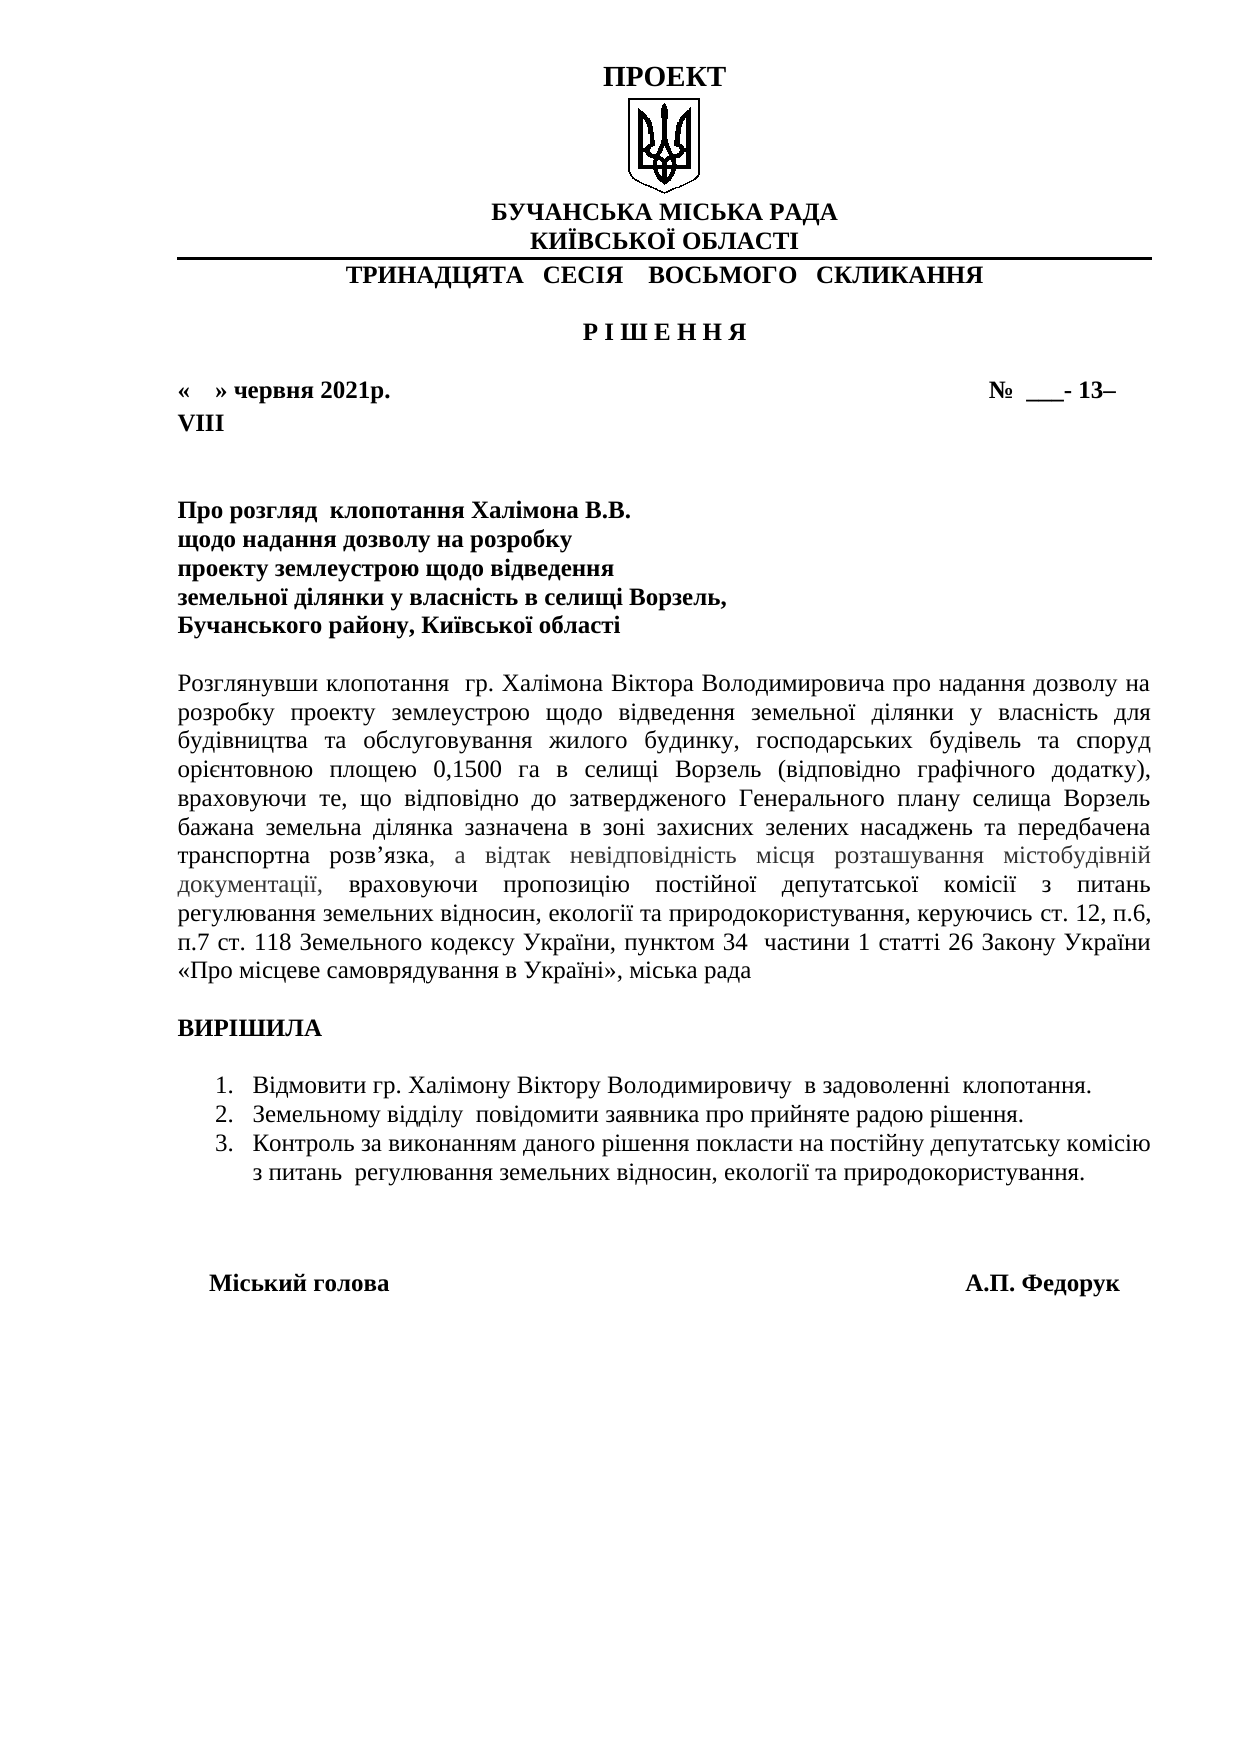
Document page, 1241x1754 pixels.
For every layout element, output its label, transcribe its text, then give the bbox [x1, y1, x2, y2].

text Розглянувши клопотання гр. Халімона Віктора Володимировича про надання дозволу на розробку проекту землеустрою щодо відведення земельної ділянки у власність для будівництва та обслуговування жилого будинку, господарських будівель та споруд орієнтовною площею 0,1500 га в селищі Ворзель (відповідно графічного додатку), враховуючи те, що відповідно до затвердженого Генерального плану селища Ворзель бажана земельна ділянка зазначена в зоні захисних зелених насаджень та передбачена транспортна розв’язка, а відтак невідповідність місця розташування містобудівній документації, враховуючи пропозицію постійної депутатської комісії з питань регулювання земельних відносин, екології та природокористування, керуючись ст. 12, п.6, п.7 ст. 118 Земельного кодексу України, пунктом 34 частини 1 статті 26 Закону України «Про місцеве самоврядування в Україні», міська рада [177, 869, 1152, 984]
text земельної ділянки у власність в селищі Ворзель, [177, 582, 1152, 610]
text Бучанського району, Київської області [177, 610, 1152, 639]
text Р І Ш Е Н Н Я [177, 317, 1152, 346]
text ВИРІШИЛА [177, 1013, 1152, 1042]
text КИЇВСЬКОЇ ОБЛАСТІ [177, 226, 1152, 257]
text ПРОЕКТ [177, 59, 1152, 93]
text Про розгляд клопотання Халімона В.В. [177, 495, 1152, 524]
text ТРИНАДЦЯТА СЕСІЯ ВОСЬМОГО СКЛИКАННЯ [177, 260, 1152, 289]
text « » червня 2021р. № ___- 13–VІІІ [177, 375, 1152, 437]
text Розглянувши клопотання гр. Халімона Віктора Володимировича про надання дозволу на розробку проекту землеустрою щодо відведення земельної ділянки у власність для будівництва та обслуговування жилого будинку, господарських будівель та споруд орієнтовною площею 0,1500 га в селищі Ворзель (відповідно графічного додатку), враховуючи те, що відповідно до затвердженого Генерального плану селища Ворзель бажана земельна ділянка зазначена в зоні захисних зелених насаджень та передбачена транспортна розв’язка, а відтак невідповідність місця розташування містобудівній документації, враховуючи пропозицію постійної депутатської комісії з питань регулювання земельних відносин, екології та природокористування, керуючись ст. 12, п.6, п.7 ст. 118 Земельного кодексу України, пунктом 34 частини 1 статті 26 Закону України «Про місцеве самоврядування в Україні», міська рада [177, 668, 1152, 783]
text проекту землеустрою щодо відведення [177, 553, 1152, 582]
list Контроль за виконанням даного рішення покласти на постійну депутатську комісію з питань регулювання земельних відносин, екології та природокористування. [215, 1128, 1152, 1185]
text щодо надання дозволу на розробку [177, 524, 1152, 553]
text Міський голова А.П. Федорук [177, 1268, 1152, 1297]
text БУЧАНСЬКА МІСЬКА РАДА [177, 197, 1152, 226]
list Відмовити гр. Халімону Віктору Володимировичу в задоволенні клопотання. [215, 1070, 1152, 1099]
list Земельному відділу повідомити заявника про прийняте радою рішення. [215, 1099, 1152, 1128]
